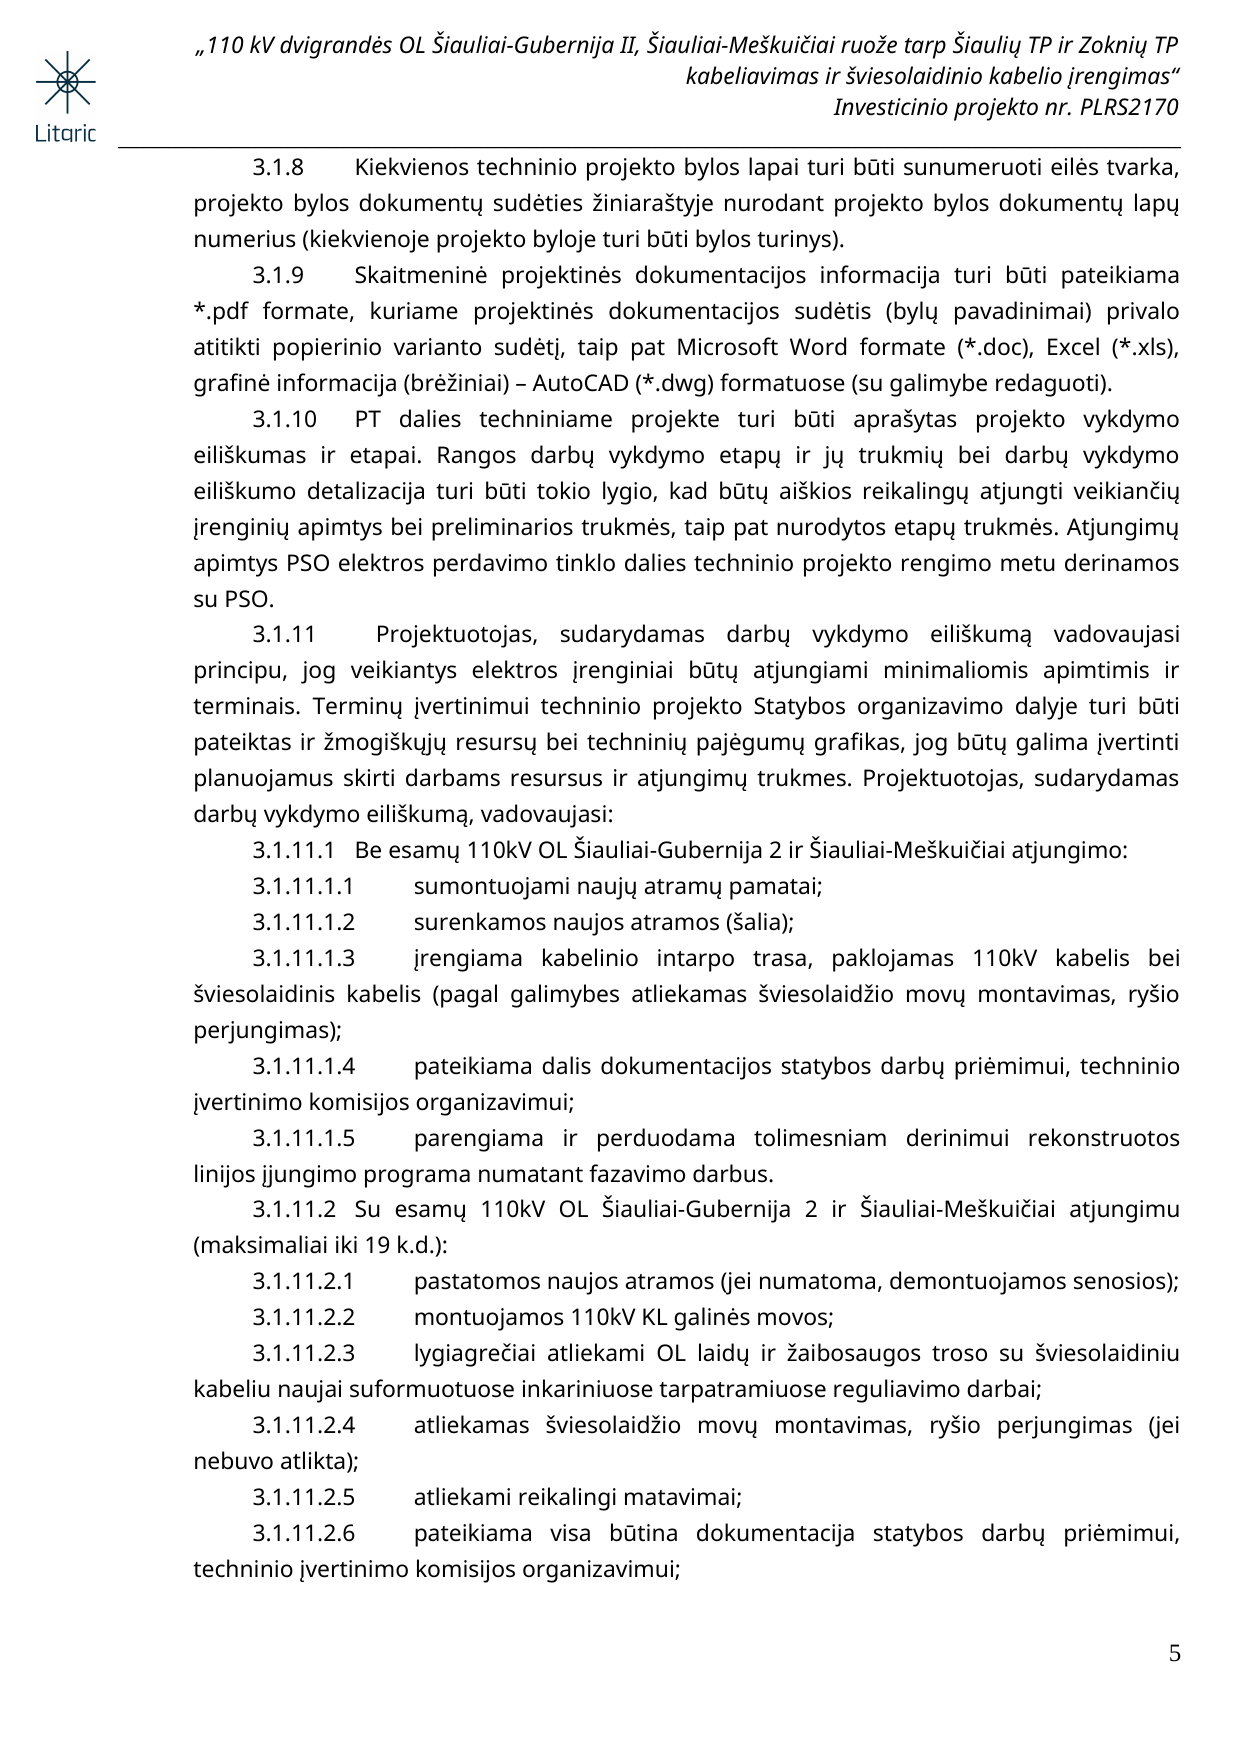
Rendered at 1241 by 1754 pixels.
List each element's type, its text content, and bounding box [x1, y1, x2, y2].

list parengiama ir perduodama tolimesniam derinimui rekonstruotos linijos įjungimo programa numatant fazavimo darbus. [193, 1122, 1181, 1189]
list surenkamos naujos atramos (šalia); [193, 906, 1181, 937]
list montuojamos 110kV KL galinės movos; [193, 1301, 1181, 1332]
list PT dalies techniniame projekte turi būti aprašytas projekto vykdymo eiliškumas ir etapai. Rangos darbų vykdymo etapų ir jų trukmių bei darbų vykdymo eiliškumo detalizacija turi būti tokio lygio, kad būtų aiškios reikalingų atjungti veikiančių įrenginių apimtys bei preliminarios trukmės, taip pat nurodytos etapų trukmės. Atjungimų apimtys PSO elektros perdavimo tinklo dalies techninio projekto rengimo metu derinamos su PSO. [193, 403, 1181, 614]
list pastatomos naujos atramos (jei numatoma, demontuojamos senosios); [193, 1265, 1181, 1297]
list Kiekvienos techninio projekto bylos lapai turi būti sunumeruoti eilės tvarka, projekto bylos dokumentų sudėties žiniaraštyje nurodant projekto bylos dokumentų lapų numerius (kiekvienoje projekto byloje turi būti bylos turinys). [193, 151, 1181, 254]
list Be esamų 110kV OL Šiauliai-Gubernija 2 ir Šiauliai-Meškuičiai atjungimo: [193, 834, 1181, 865]
list atliekamas šviesolaidžio movų montavimas, ryšio perjungimas (jei nebuvo atlikta); [193, 1409, 1181, 1476]
list Skaitmeninė projektinės dokumentacijos informacija turi būti pateikiama *.pdf formate, kuriame projektinės dokumentacijos sudėtis (bylų pavadinimai) privalo atitikti popierinio varianto sudėtį, taip pat Microsoft Word formate (*.doc), Excel (*.xls), grafinė informacija (brėžiniai) – AutoCAD (*.dwg) formatuose (su galimybe redaguoti). [193, 259, 1181, 398]
list sumontuojami naujų atramų pamatai; [193, 870, 1181, 901]
list pateikiama visa būtina dokumentacija statybos darbų priėmimui, techninio įvertinimo komisijos organizavimui; [193, 1517, 1181, 1584]
list lygiagrečiai atliekami OL laidų ir žaibosaugos troso su šviesolaidiniu kabeliu naujai suformuotuose inkariniuose tarpatramiuose reguliavimo darbai; [193, 1337, 1181, 1404]
list Projektuotojas, sudarydamas darbų vykdymo eiliškumą vadovaujasi principu, jog veikiantys elektros įrenginiai būtų atjungiami minimaliomis apimtimis ir terminais. Terminų įvertinimui techninio projekto Statybos organizavimo dalyje turi būti pateiktas ir žmogiškųjų resursų bei techninių pajėgumų grafikas, jog būtų galima įvertinti planuojamus skirti darbams resursus ir atjungimų trukmes. Projektuotojas, sudarydamas darbų vykdymo eiliškumą, vadovaujasi: [193, 618, 1181, 829]
list Su esamų 110kV OL Šiauliai-Gubernija 2 ir Šiauliai-Meškuičiai atjungimu (maksimaliai iki 19 k.d.): [193, 1193, 1181, 1261]
picture [36, 51, 96, 142]
list įrengiama kabelinio intarpo trasa, paklojamas 110kV kabelis bei šviesolaidinis kabelis (pagal galimybes atliekamas šviesolaidžio movų montavimas, ryšio perjungimas); [193, 942, 1181, 1045]
list pateikiama dalis dokumentacijos statybos darbų priėmimui, techninio įvertinimo komisijos organizavimui; [193, 1050, 1181, 1117]
list atliekami reikalingi matavimai; [193, 1481, 1181, 1512]
